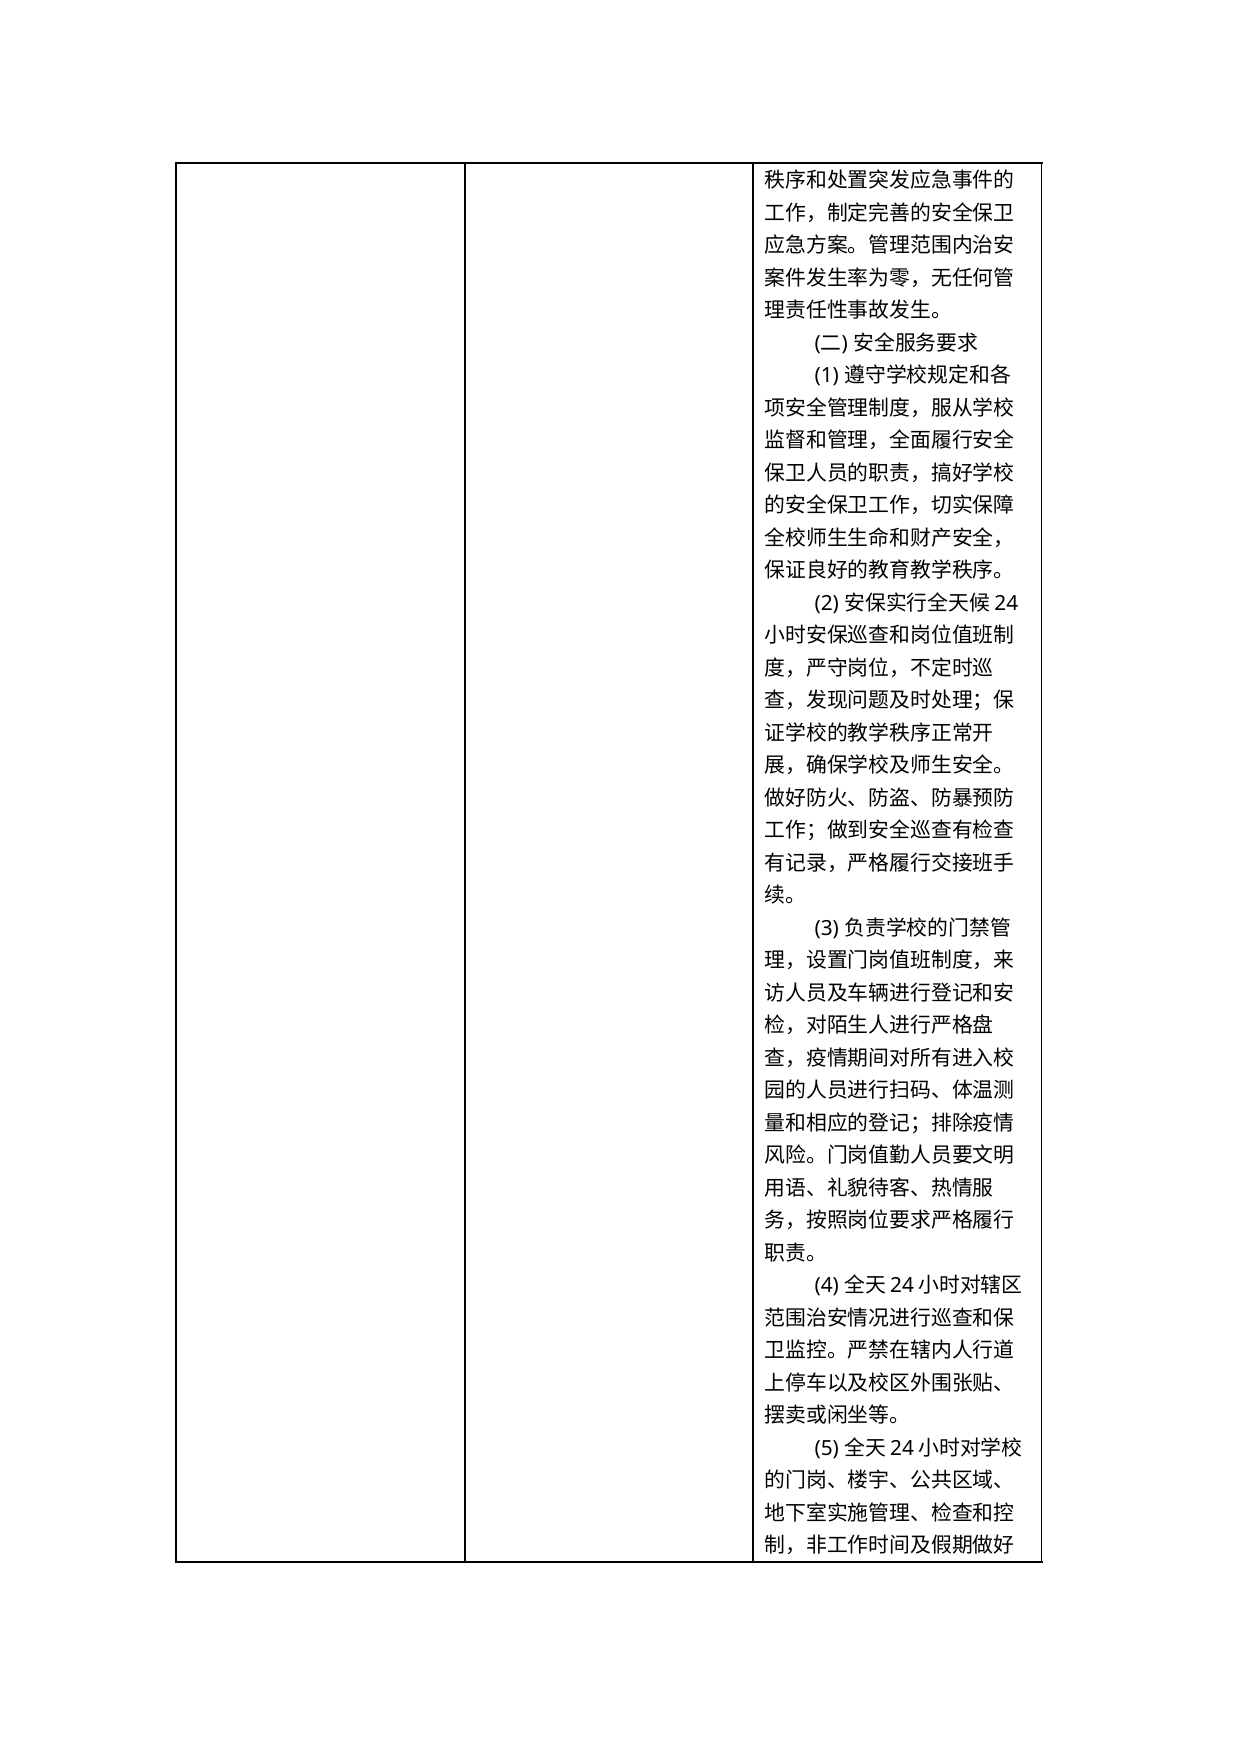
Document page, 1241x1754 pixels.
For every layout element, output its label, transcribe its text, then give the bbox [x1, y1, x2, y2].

table_cell 1 [177, 164, 464, 1561]
table_cell [466, 164, 752, 1561]
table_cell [754, 164, 1041, 1561]
